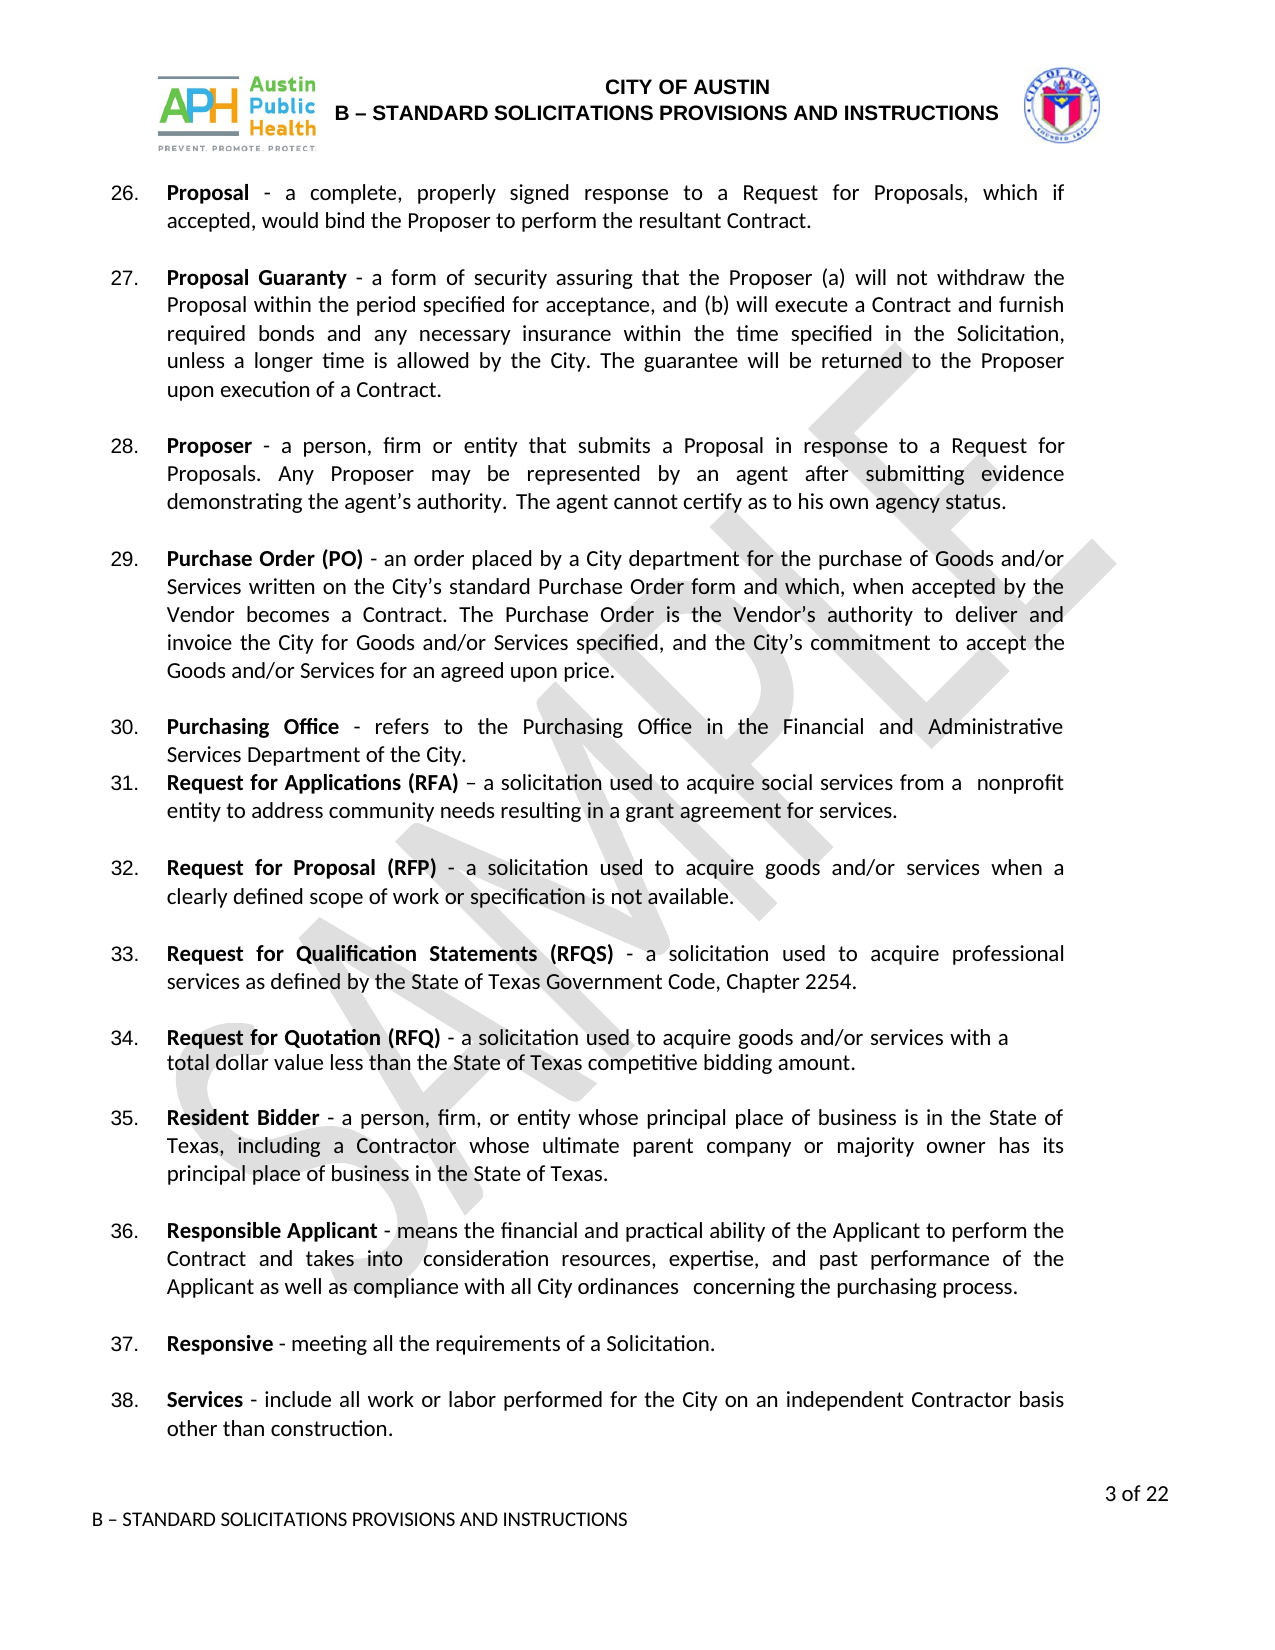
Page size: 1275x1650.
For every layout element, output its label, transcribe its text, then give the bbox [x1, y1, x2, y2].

list Request for Proposal (RFP) - a solicitation used to acquire goods and/or services when a clearly defined scope of work or specification is not available. [111, 853, 1065, 910]
text total dollar value less than the State of Texas competitive bidding amount. [167, 1051, 1169, 1074]
list Purchase Order (PO) - an order placed by a City department for the purchase of Goods and/or Services written on the City’s standard Purchase Order form and which, when accepted by the Vendor becomes a Contract. The Purchase Order is the Vendor’s authority to deliver and invoice the City for Goods and/or Services specified, and the City’s commitment to accept the Goods and/or Services for an agreed upon price. [110, 544, 1065, 684]
list Request for Applications (RFA) – a solicitation used to acquire social services from a nonprofit entity to address community needs resulting in a grant agreement for services. [110, 768, 1065, 824]
list Purchasing Office - refers to the Purchasing Office in the Financial and Administrative Services Department of the City. [110, 712, 1064, 768]
list Responsive - meeting all the requirements of a Solicitation. [110, 1329, 1169, 1357]
list Services - include all work or labor performed for the City on an independent Contractor basis other than construction. [111, 1386, 1065, 1442]
picture [1023, 67, 1101, 144]
list Proposal - a complete, properly signed response to a Request for Proposals, which if accepted, would bind the Proposer to perform the resultant Contract. [111, 178, 1065, 234]
list Request for Quotation (RFQ) - a solicitation used to acquire goods and/or services with a [110, 1023, 1169, 1051]
list Proposal Guaranty - a form of security assuring that the Proposer (a) will not withdraw the Proposal within the period specified for acceptance, and (b) will execute a Contract and furnish required bonds and any necessary insurance within the time specified in the Solicitation, unless a longer time is allowed by the City. The guarantee will be returned to the Proposer upon execution of a Contract. [110, 263, 1065, 403]
list Proposer - a person, firm or entity that submits a Proposal in response to a Request for Proposals. Any Proposer may be represented by an agent after submitting evidence demonstrating the agent’s authority. The agent cannot certify as to his own agency status. [110, 431, 1065, 515]
list Resident Bidder - a person, firm, or entity whose principal place of business is in the State of Texas, including a Contractor whose ultimate parent company or majority owner has its principal place of business in the State of Texas. [110, 1103, 1064, 1187]
picture [157, 76, 318, 152]
list Responsible Applicant - means the financial and practical ability of the Applicant to perform the Contract and takes into consideration resources, expertise, and past performance of the Applicant as well as compliance with all City ordinances concerning the purchasing process. [110, 1216, 1065, 1300]
list Request for Qualification Statements (RFQS) - a solicitation used to acquire professional services as defined by the State of Texas Government Code, Chapter 2254. [111, 939, 1064, 995]
